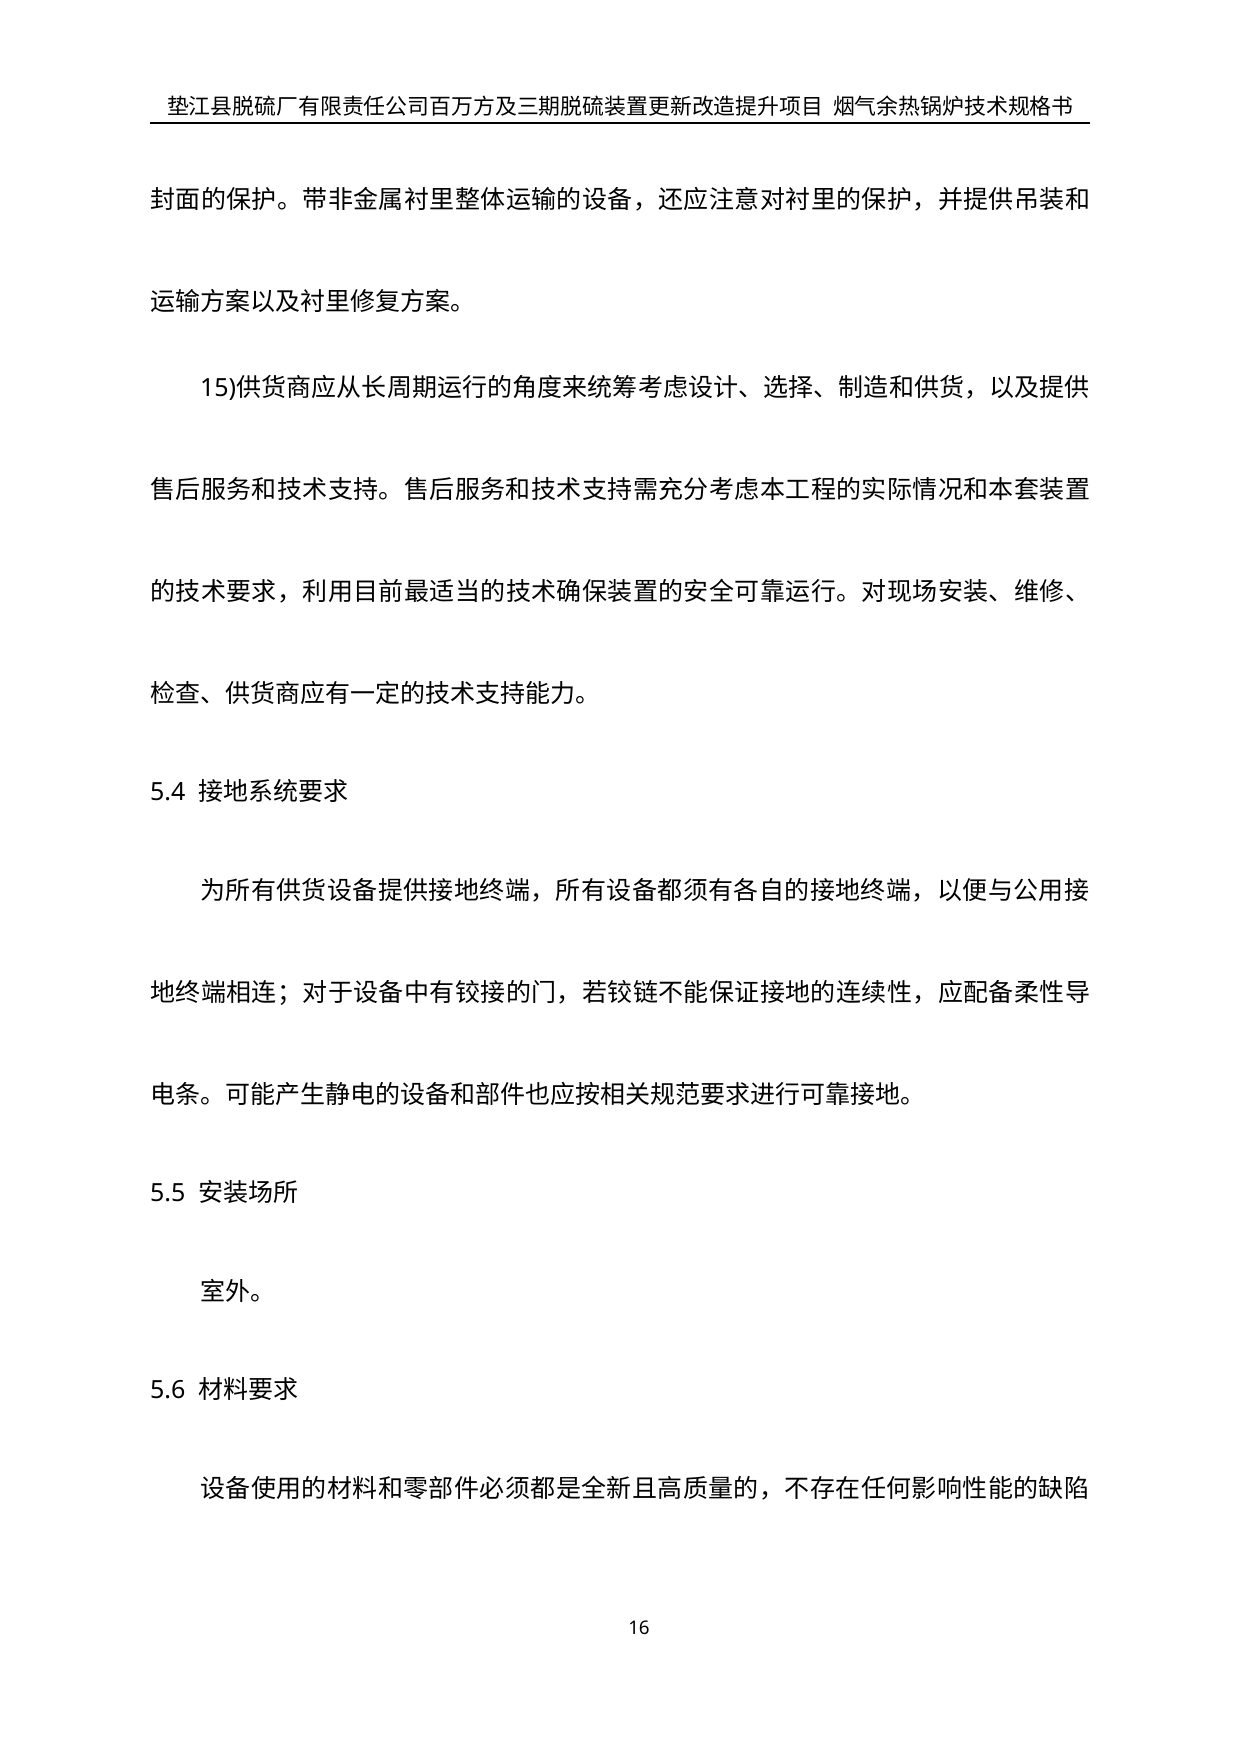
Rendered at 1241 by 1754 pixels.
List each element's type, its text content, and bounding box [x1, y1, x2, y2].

text 为所有供货设备提供接地终端，所有设备都须有各自的接地终端，以便与公用接地终端相连；对于设备中有铰接的门，若铰链不能保证接地的连续性，应配备柔性导电条。可能产生静电的设备和部件也应按相关规范要求进行可靠接地。 [150, 854, 1090, 1126]
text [150, 1452, 1090, 1520]
text 15)供货商应从长周期运行的角度来统筹考虑设计、选择、制造和供货，以及提供售后服务和技术支持。售后服务和技术支持需充分考虑本工程的实际情况和本套装置的技术要求，利用目前最适当的技术确保装置的安全可靠运行。对现场安装、维修、检查、供货商应有一定的技术支持能力。 [150, 352, 1090, 725]
subtitle 5.6 材料要求 [150, 1354, 1090, 1422]
subtitle 5.5 安装场所 [150, 1157, 1090, 1225]
subtitle 5.4 接地系统要求 [150, 756, 1090, 824]
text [150, 164, 1090, 334]
text 室外。 [150, 1255, 1090, 1323]
